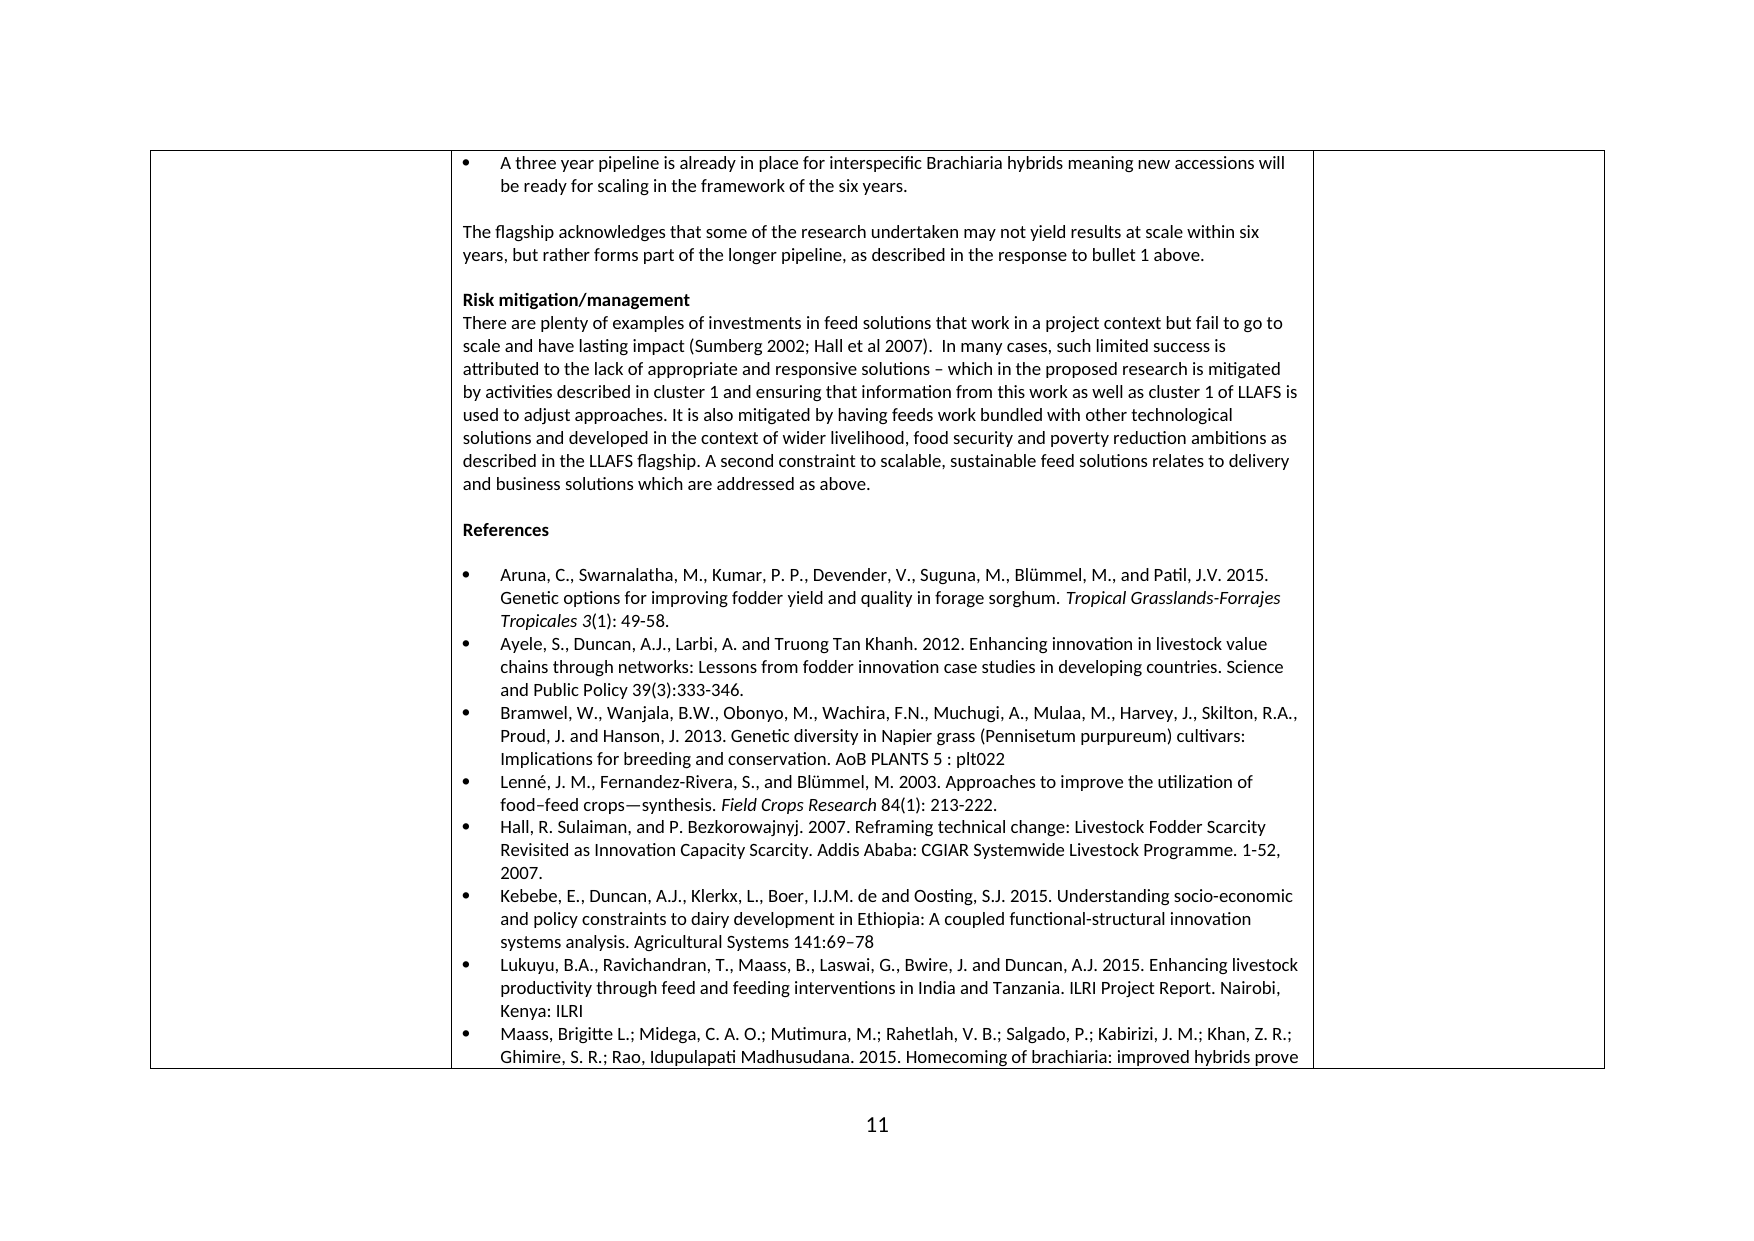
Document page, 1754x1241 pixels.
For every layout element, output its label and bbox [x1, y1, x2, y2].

table_cell [151, 151, 451, 1068]
table_cell [452, 151, 1313, 1068]
table_cell [1314, 151, 1604, 1068]
